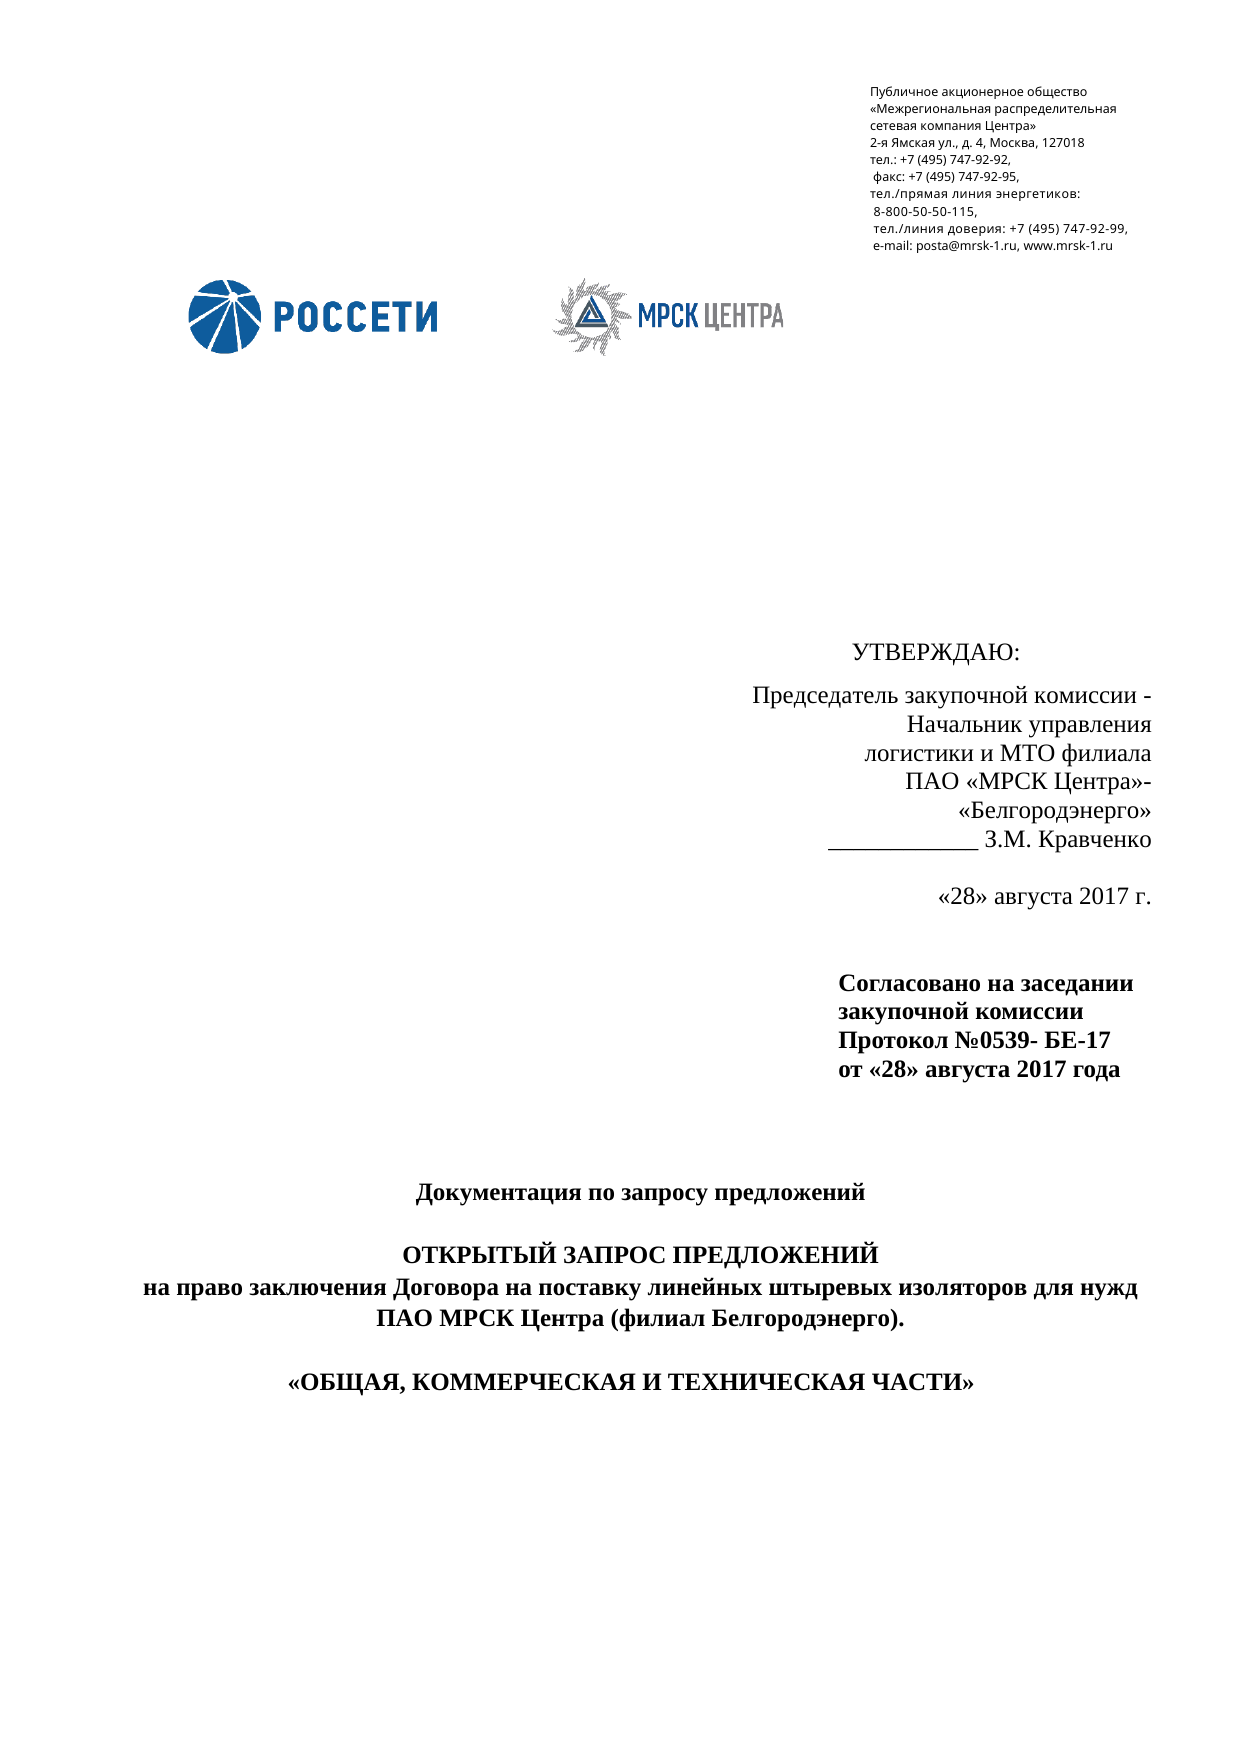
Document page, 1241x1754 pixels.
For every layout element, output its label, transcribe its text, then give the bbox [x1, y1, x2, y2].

text Начальник управления [129, 709, 1152, 738]
text «Белгородэнерго» [129, 795, 1152, 824]
text «ОБЩАЯ, КОММЕРЧЕСКАЯ и техническая ЧАСТИ» [73, 1367, 1183, 1395]
text на право заключения Договора на поставку линейных штыревых изоляторов для нужд ПАО МРСК Центра (филиал Белгородэнерго). [129, 1272, 1152, 1332]
text ПАО «МРСК Центра»- [129, 766, 1152, 795]
text Согласовано на заседании [838, 968, 1152, 996]
picture [188, 278, 784, 356]
text Протокол №0539- БЕ-17 [838, 1025, 1152, 1054]
text от «28» августа 2017 года [838, 1054, 1152, 1083]
text ОТКРЫТЫЙ ЗАПРОС ПРЕДЛОЖЕНИЙ [129, 1240, 1152, 1269]
text Председатель закупочной комиссии - [129, 680, 1152, 709]
text Документация по запросу предложений [129, 1177, 1152, 1206]
text УТВЕРЖДАЮ: [720, 637, 1152, 666]
text логистики и МТО филиала [129, 738, 1152, 766]
text закупочной комиссии [838, 996, 1152, 1025]
text ____________ З.М. Кравченко [129, 824, 1152, 853]
text «28» августа 2017 г. [720, 881, 1152, 910]
